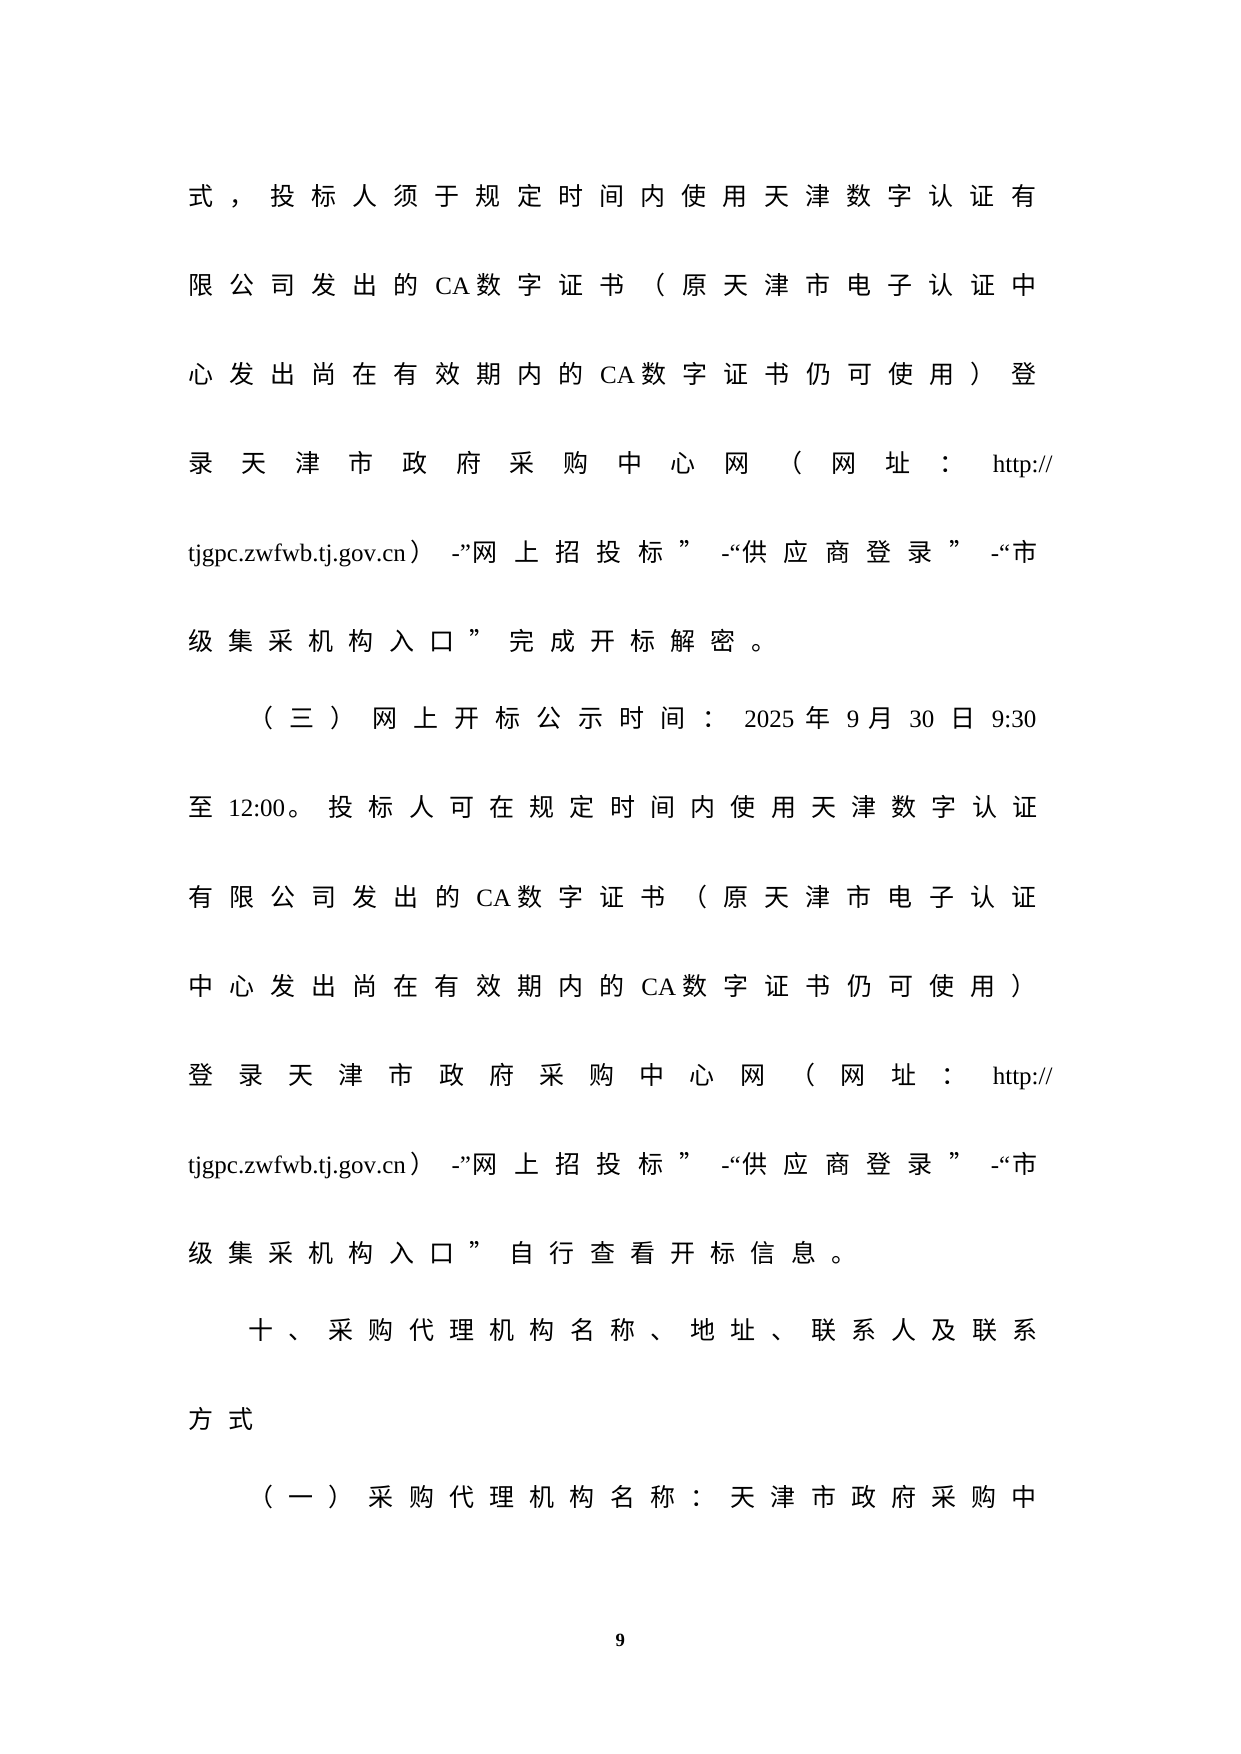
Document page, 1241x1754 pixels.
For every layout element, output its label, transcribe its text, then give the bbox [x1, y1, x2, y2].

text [188, 1466, 1052, 1525]
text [188, 164, 1052, 669]
text （三）网上开标公示时间：2025年9月30日9:30至12:00。投标人可在规定时间内使用天津数字认证有限公司发出的CA数字证书（原天津市电子认证中心发出尚在有效期内的CA数字证书仍可使用）登录天津市政府采购中心网（网址：http://tjgpc.zwfwb.tj.gov.cn）-”网上招投标”-“供应商登录”-“市级集采机构入口”自行查看开标信息。 [188, 687, 1052, 1281]
text 十、采购代理机构名称、地址、联系人及联系方式 [188, 1299, 1052, 1448]
